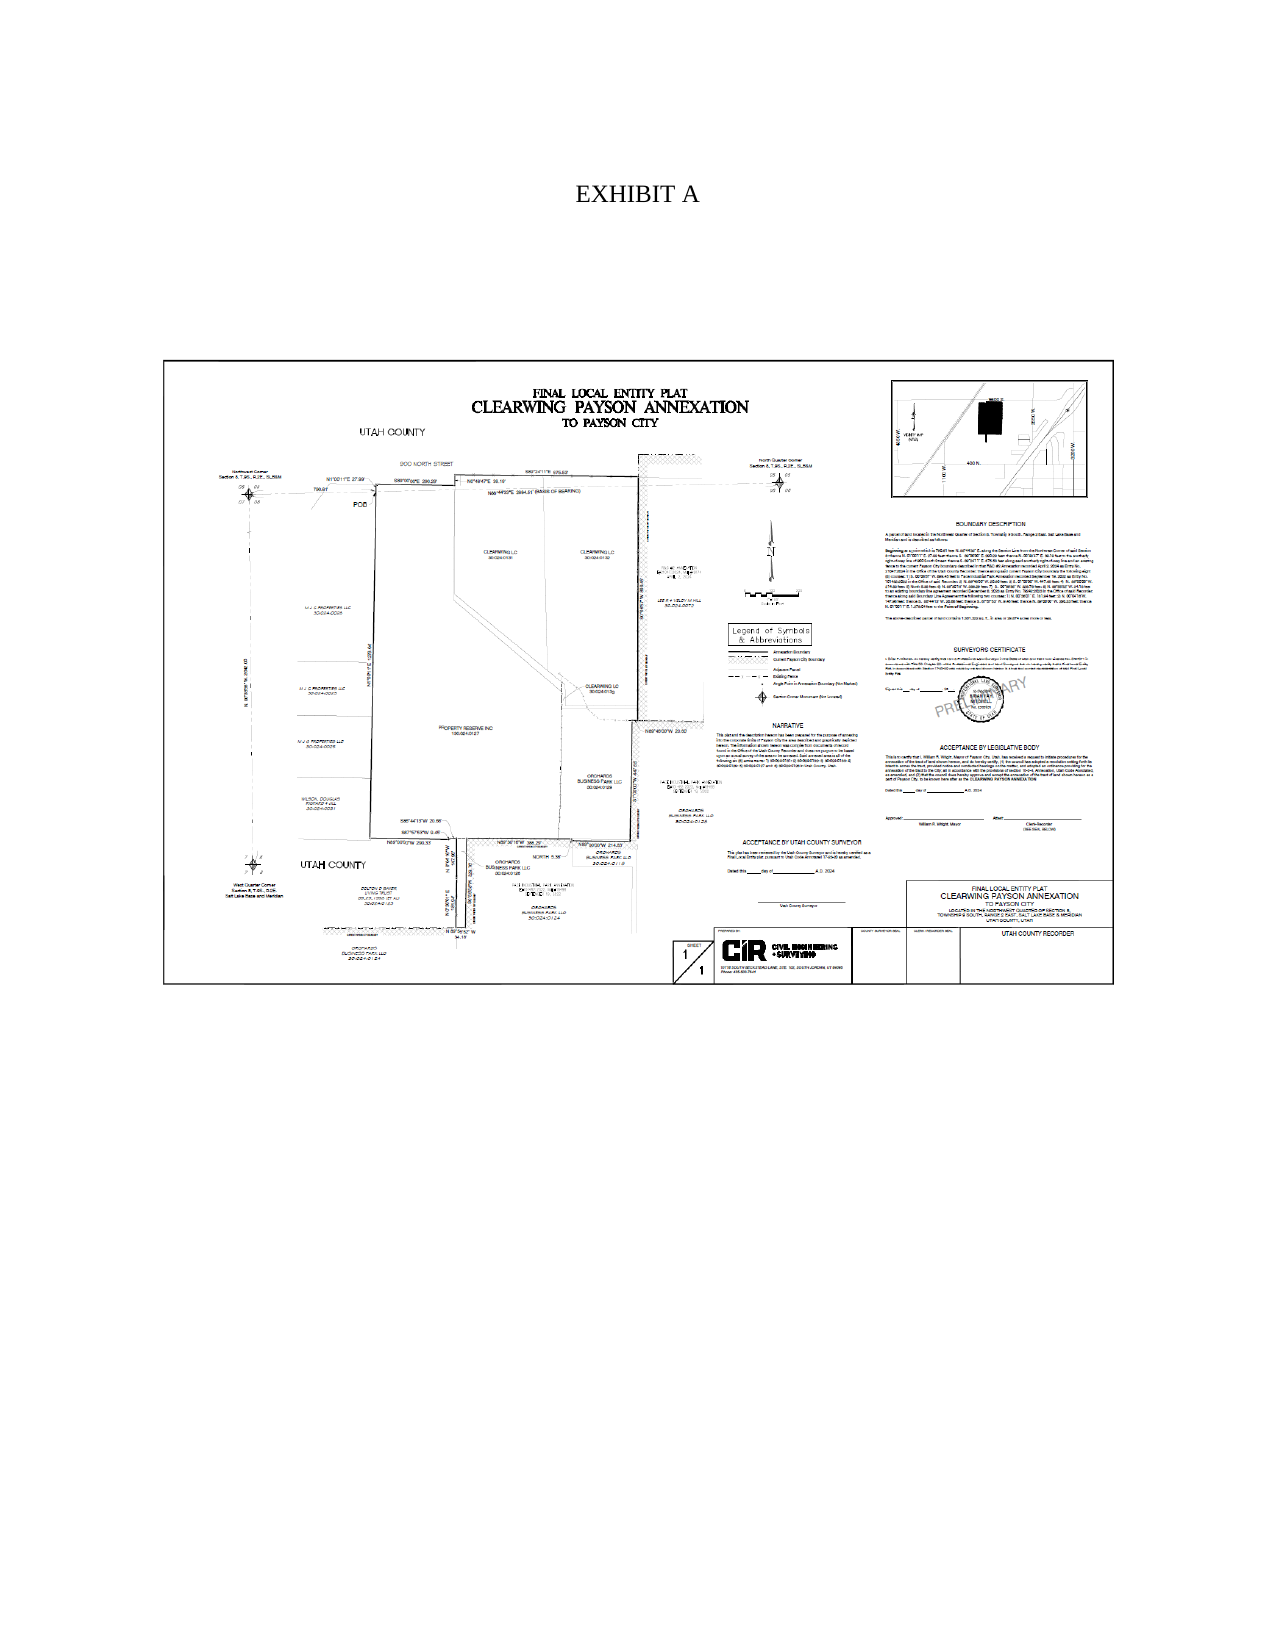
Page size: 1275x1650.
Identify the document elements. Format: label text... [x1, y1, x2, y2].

text EXHIBIT A [150, 179, 1125, 207]
